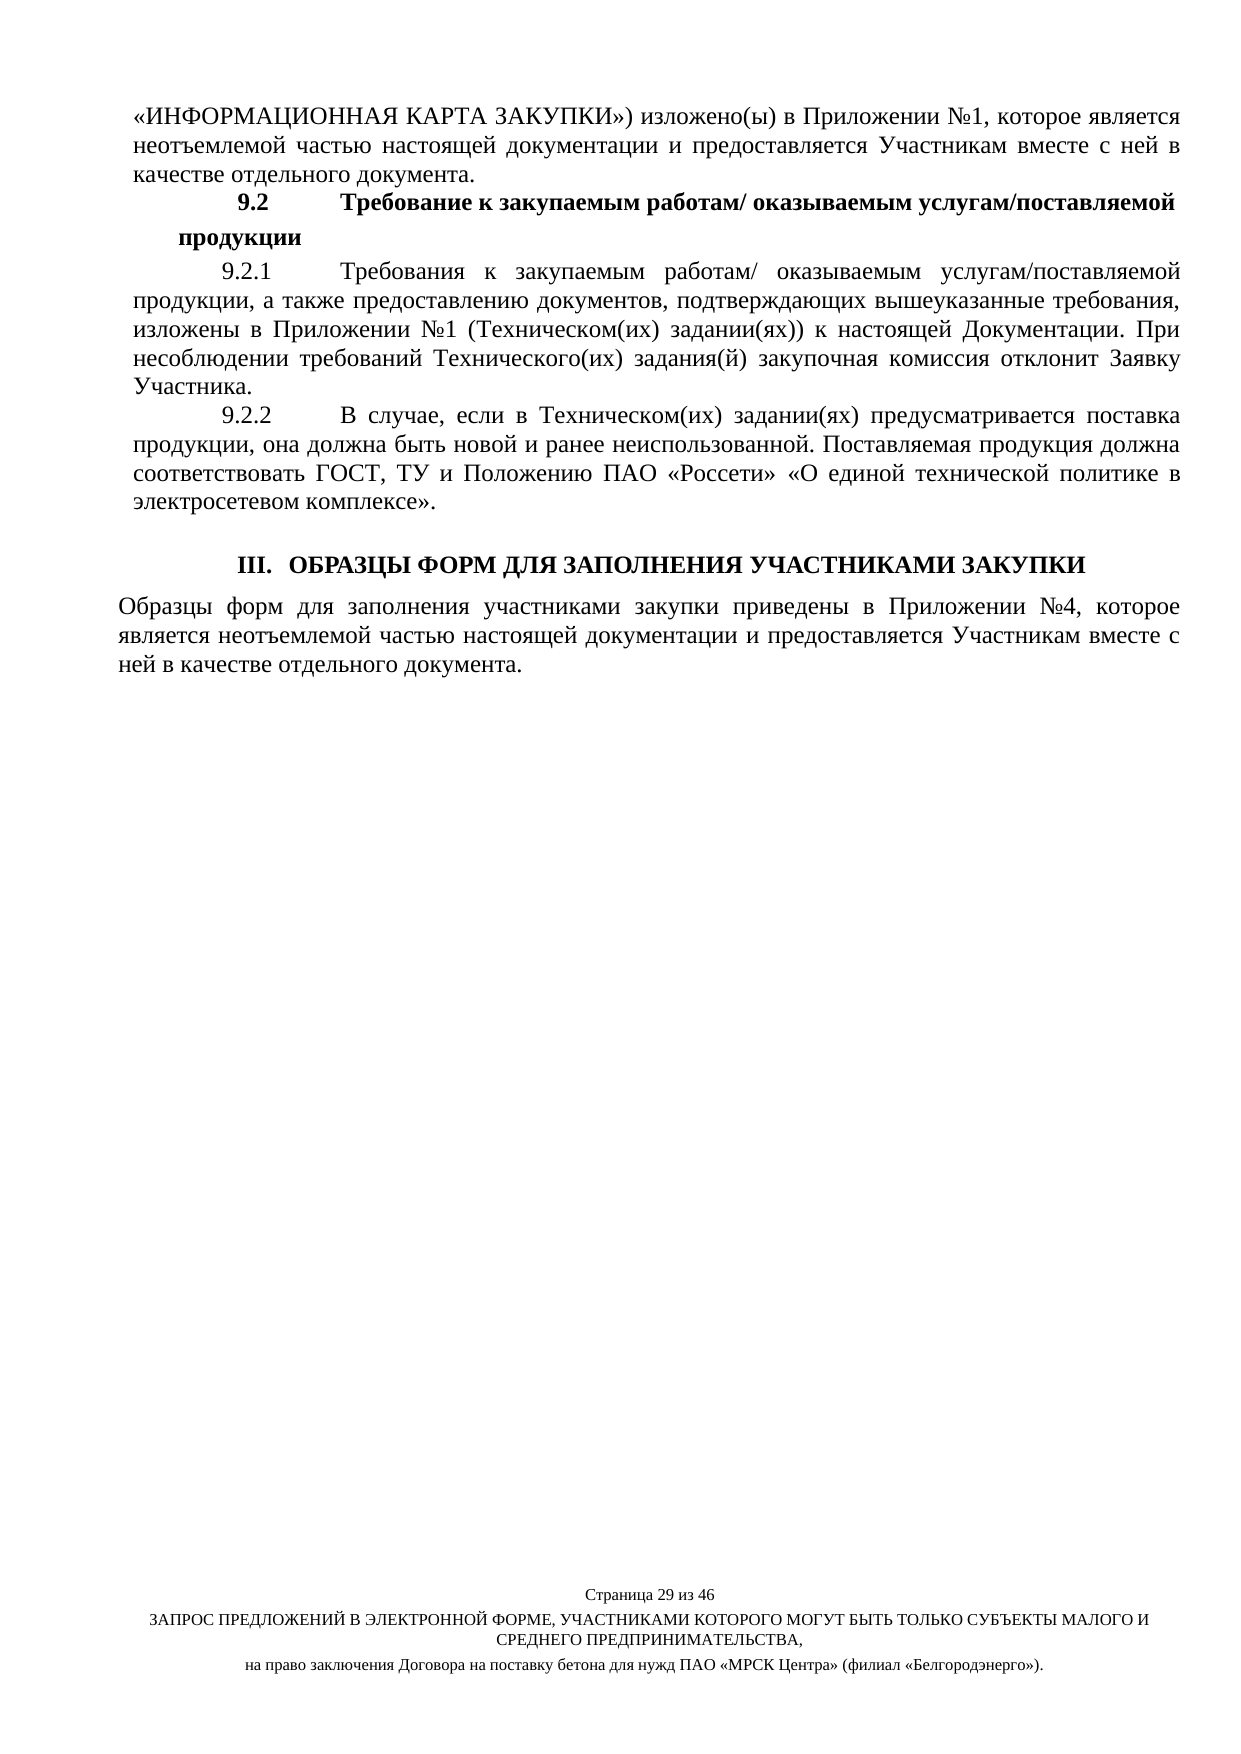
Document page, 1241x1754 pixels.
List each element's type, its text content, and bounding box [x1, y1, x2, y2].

subtitle В случае, если в Техническом(их) задании(ях) предусматривается поставка продукции, она должна быть новой и ранее неиспользованной. Поставляемая продукция должна соответствовать ГОСТ, ТУ и Положению ПАО «Россети» «О единой технической политике в электросетевом комплексе». [133, 400, 1181, 515]
subtitle Требование к закупаемым работам/ оказываемым услугам/поставляемой продукции [178, 187, 1181, 251]
subtitle Образцы форм для заполнения участниками закупки приведены в Приложении №4, которое является неотъемлемой частью настоящей документации и предоставляется Участникам вместе с ней в качестве отдельного документа. [118, 591, 1181, 678]
subtitle ОБРАЗЦЫ ФОРМ ДЛЯ ЗАПОЛНЕНИЯ УЧАСТНИКАМИ ЗАКУПКИ [118, 550, 1181, 579]
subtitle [133, 101, 1181, 187]
subtitle Требования к закупаемым работам/ оказываемым услугам/поставляемой продукции, а также предоставлению документов, подтверждающих вышеуказанные требования, изложены в Приложении №1 (Техническом(их) задании(ях)) к настоящей Документации. При несоблюдении требований Технического(их) задания(й) закупочная комиссия отклонит Заявку Участника. [133, 256, 1181, 400]
